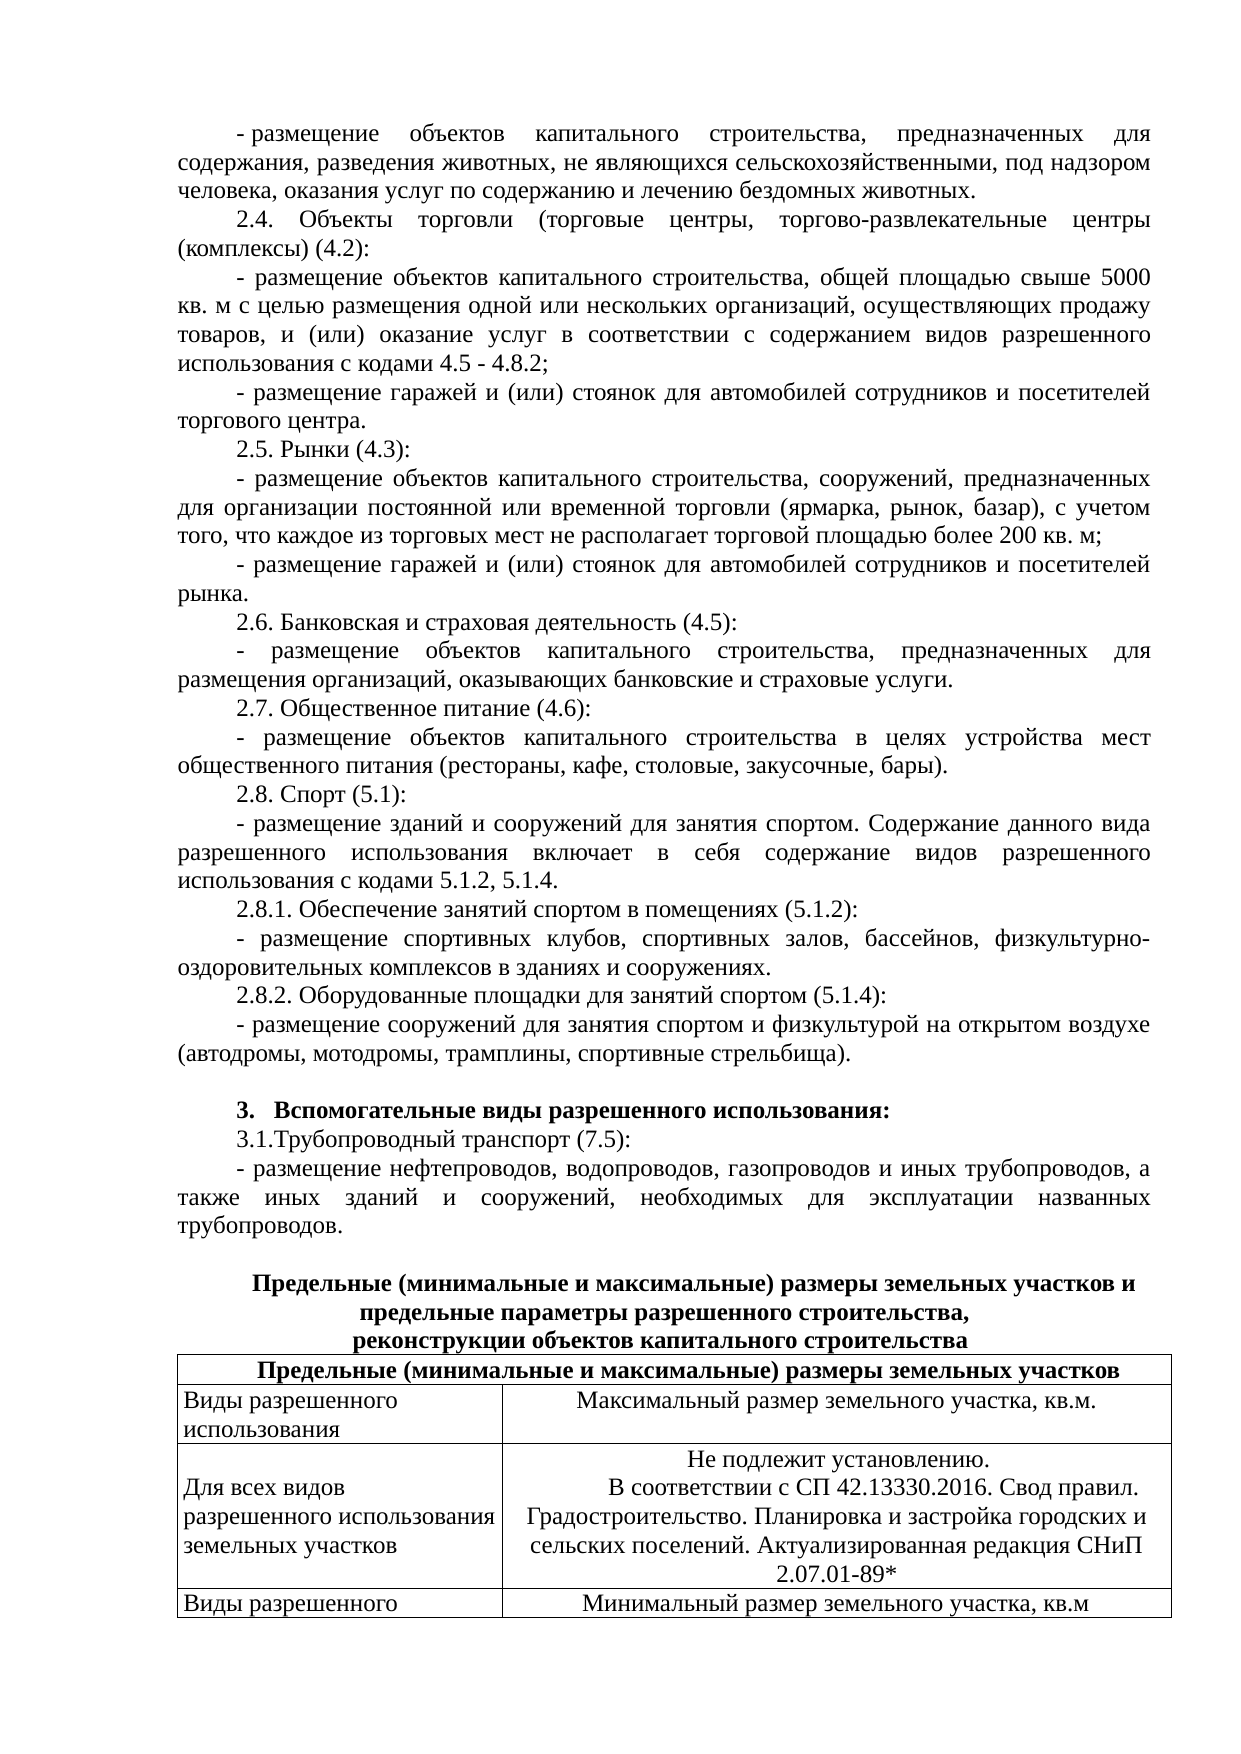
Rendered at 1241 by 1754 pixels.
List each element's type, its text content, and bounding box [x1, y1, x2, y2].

text 2.5. Рынки (4.3): [177, 434, 1152, 463]
text - размещение объектов капитального строительства в целях устройства мест общественного питания (рестораны, кафе, столовые, закусочные, бары). [177, 722, 1152, 779]
text 3.1.Трубопроводный транспорт (7.5): [177, 1124, 1152, 1153]
text 2.7. Общественное питание (4.6): [177, 693, 1152, 722]
text - размещение гаражей и (или) стоянок для автомобилей сотрудников и посетителей рынка. [177, 549, 1152, 607]
text - размещение сооружений для занятия спортом и физкультурой на открытом воздухе (автодромы, мотодромы, трамплины, спортивные стрельбища). [177, 1009, 1152, 1067]
text - размещение нефтепроводов, водопроводов, газопроводов и иных трубопроводов, а также иных зданий и сооружений, необходимых для эксплуатации названных трубопроводов. [177, 1153, 1152, 1239]
text - размещение гаражей и (или) стоянок для автомобилей сотрудников и посетителей торгового центра. [177, 377, 1152, 434]
text 2.8.2. Оборудованные площадки для занятий спортом (5.1.4): [177, 981, 1152, 1009]
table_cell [503, 1444, 1171, 1587]
text реконструкции объектов капитального строительства [177, 1326, 1152, 1354]
text - размещение зданий и сооружений для занятия спортом. Содержание данного вида разрешенного использования включает в себя содержание видов разрешенного использования с кодами 5.1.2, 5.1.4. [177, 808, 1152, 894]
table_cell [503, 1589, 1171, 1617]
table_cell Виды разрешенного использования [178, 1385, 502, 1443]
text - размещение объектов капитального строительства, общей площадью свыше 5000 кв. м с целью размещения одной или нескольких организаций, осуществляющих продажу товаров, и (или) оказание услуг в соответствии с содержанием видов разрешенного использования с кодами 4.5 - 4.8.2; [177, 262, 1152, 377]
text 2.4. Объекты торговли (торговые центры, торгово-развлекательные центры (комплексы) (4.2): [177, 204, 1152, 262]
text - размещение объектов капитального строительства, предназначенных для содержания, разведения животных, не являющихся сельскохозяйственными, под надзором человека, оказания услуг по содержанию и лечению бездомных животных. [177, 118, 1152, 204]
text 2.6. Банковская и страховая деятельность (4.5): [177, 607, 1152, 636]
text 2.8. Спорт (5.1): [177, 779, 1152, 808]
text Предельные (минимальные и максимальные) размеры земельных участков и предельные параметры разрешенного строительства, [177, 1268, 1152, 1326]
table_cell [178, 1444, 502, 1587]
text - размещение спортивных клубов, спортивных залов, бассейнов, физкультурно-оздоровительных комплексов в зданиях и сооружениях. [177, 923, 1152, 981]
text 2.8.1. Обеспечение занятий спортом в помещениях (5.1.2): [177, 894, 1152, 923]
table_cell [178, 1589, 502, 1617]
text - размещение объектов капитального строительства, предназначенных для размещения организаций, оказывающих банковские и страховые услуги. [177, 636, 1152, 693]
table_header Предельные (минимальные и максимальные) размеры земельных участков [178, 1355, 1171, 1384]
table_cell Максимальный размер земельного участка, кв.м. [503, 1385, 1171, 1443]
text - размещение объектов капитального строительства, сооружений, предназначенных для организации постоянной или временной торговли (ярмарка, рынок, базар), с учетом того, что каждое из торговых мест не располагает торговой площадью более 200 кв. м; [177, 463, 1152, 549]
text 3. Вспомогательные виды разрешенного использования: [177, 1096, 1152, 1124]
